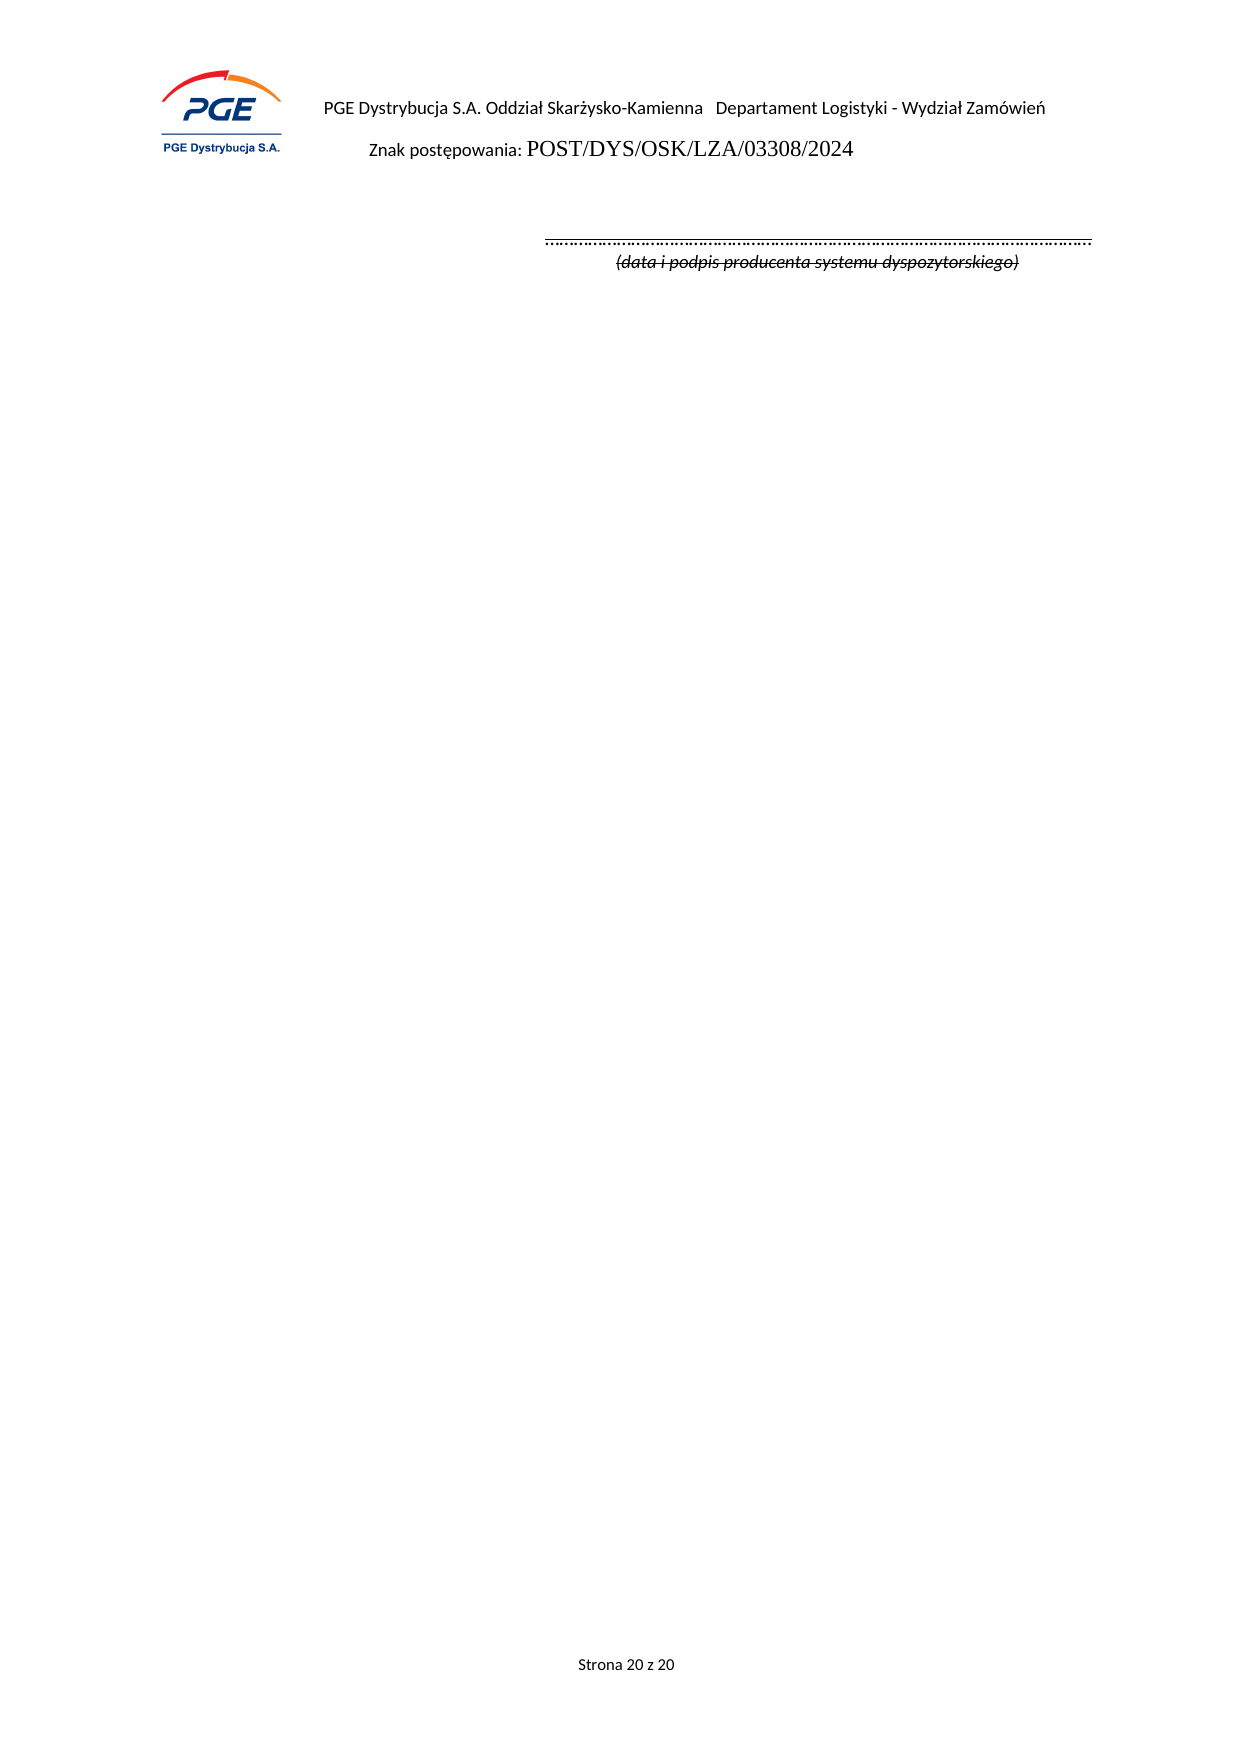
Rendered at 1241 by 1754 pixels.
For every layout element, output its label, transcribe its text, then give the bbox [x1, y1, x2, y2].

text (data i podpis producenta systemu dyspozytorskiego) [543, 250, 1093, 273]
text …………………………………………………………………………………………………… [543, 225, 1093, 250]
picture [159, 68, 283, 156]
